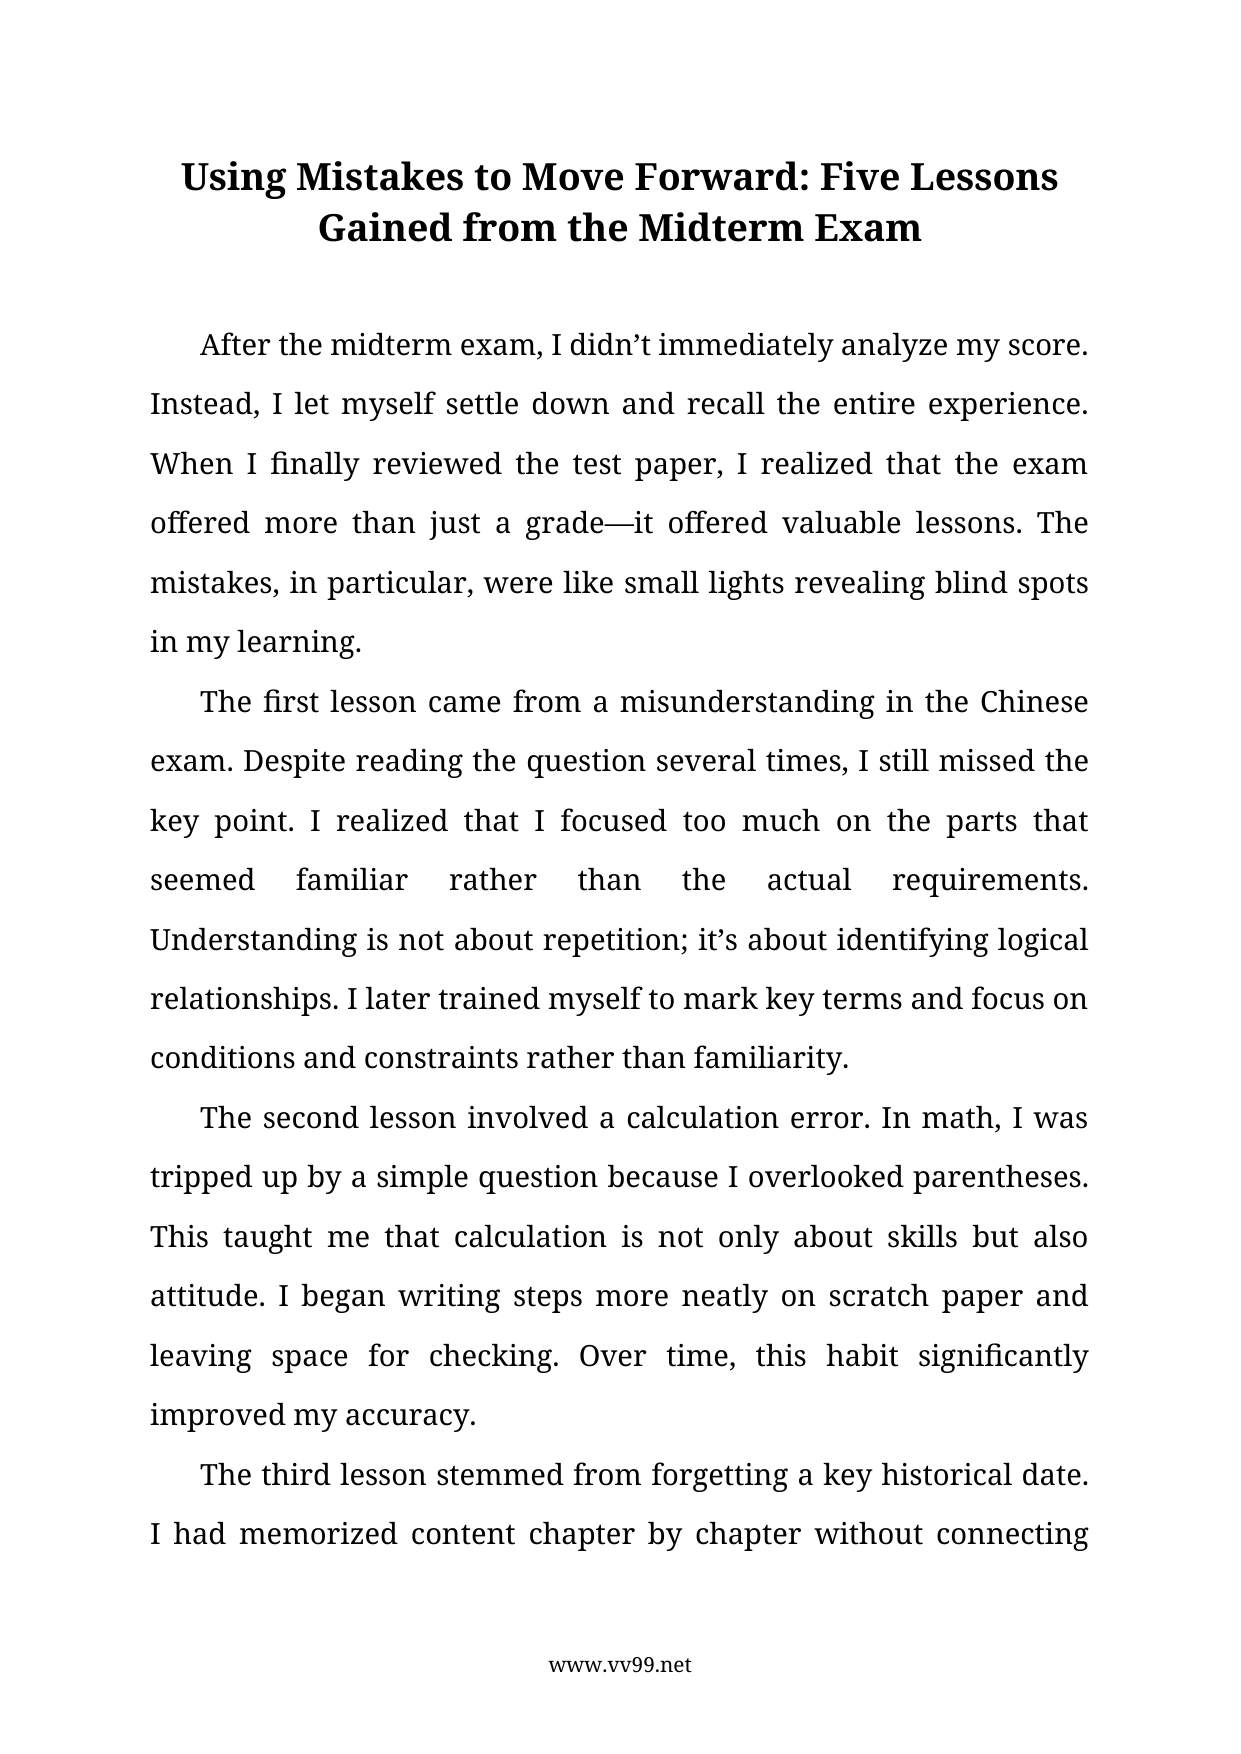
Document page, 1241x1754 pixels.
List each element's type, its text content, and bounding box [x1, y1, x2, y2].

text After the midterm exam, I didn’t immediately analyze my score. Instead, I let myself settle down and recall the entire experience. When I finally reviewed the test paper, I realized that the exam offered more than just a grade—it offered valuable lessons. The mistakes, in particular, were like small lights revealing blind spots in my learning. [150, 324, 1090, 661]
subtitle Using Mistakes to Move Forward: Five Lessons Gained from the Midterm Exam [150, 150, 1090, 252]
text The second lesson involved a calculation error. In math, I was tripped up by a simple question because I overlooked parentheses. This taught me that calculation is not only about skills but also attitude. I began writing steps more neatly on scratch paper and leaving space for checking. Over time, this habit significantly improved my accuracy. [150, 1097, 1090, 1434]
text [150, 1454, 1090, 1553]
text The first lesson came from a misunderstanding in the Chinese exam. Despite reading the question several times, I still missed the key point. I realized that I focused too much on the parts that seemed familiar rather than the actual requirements. Understanding is not about repetition; it’s about identifying logical relationships. I later trained myself to mark key terms and focus on conditions and constraints rather than familiarity. [150, 681, 1090, 1077]
